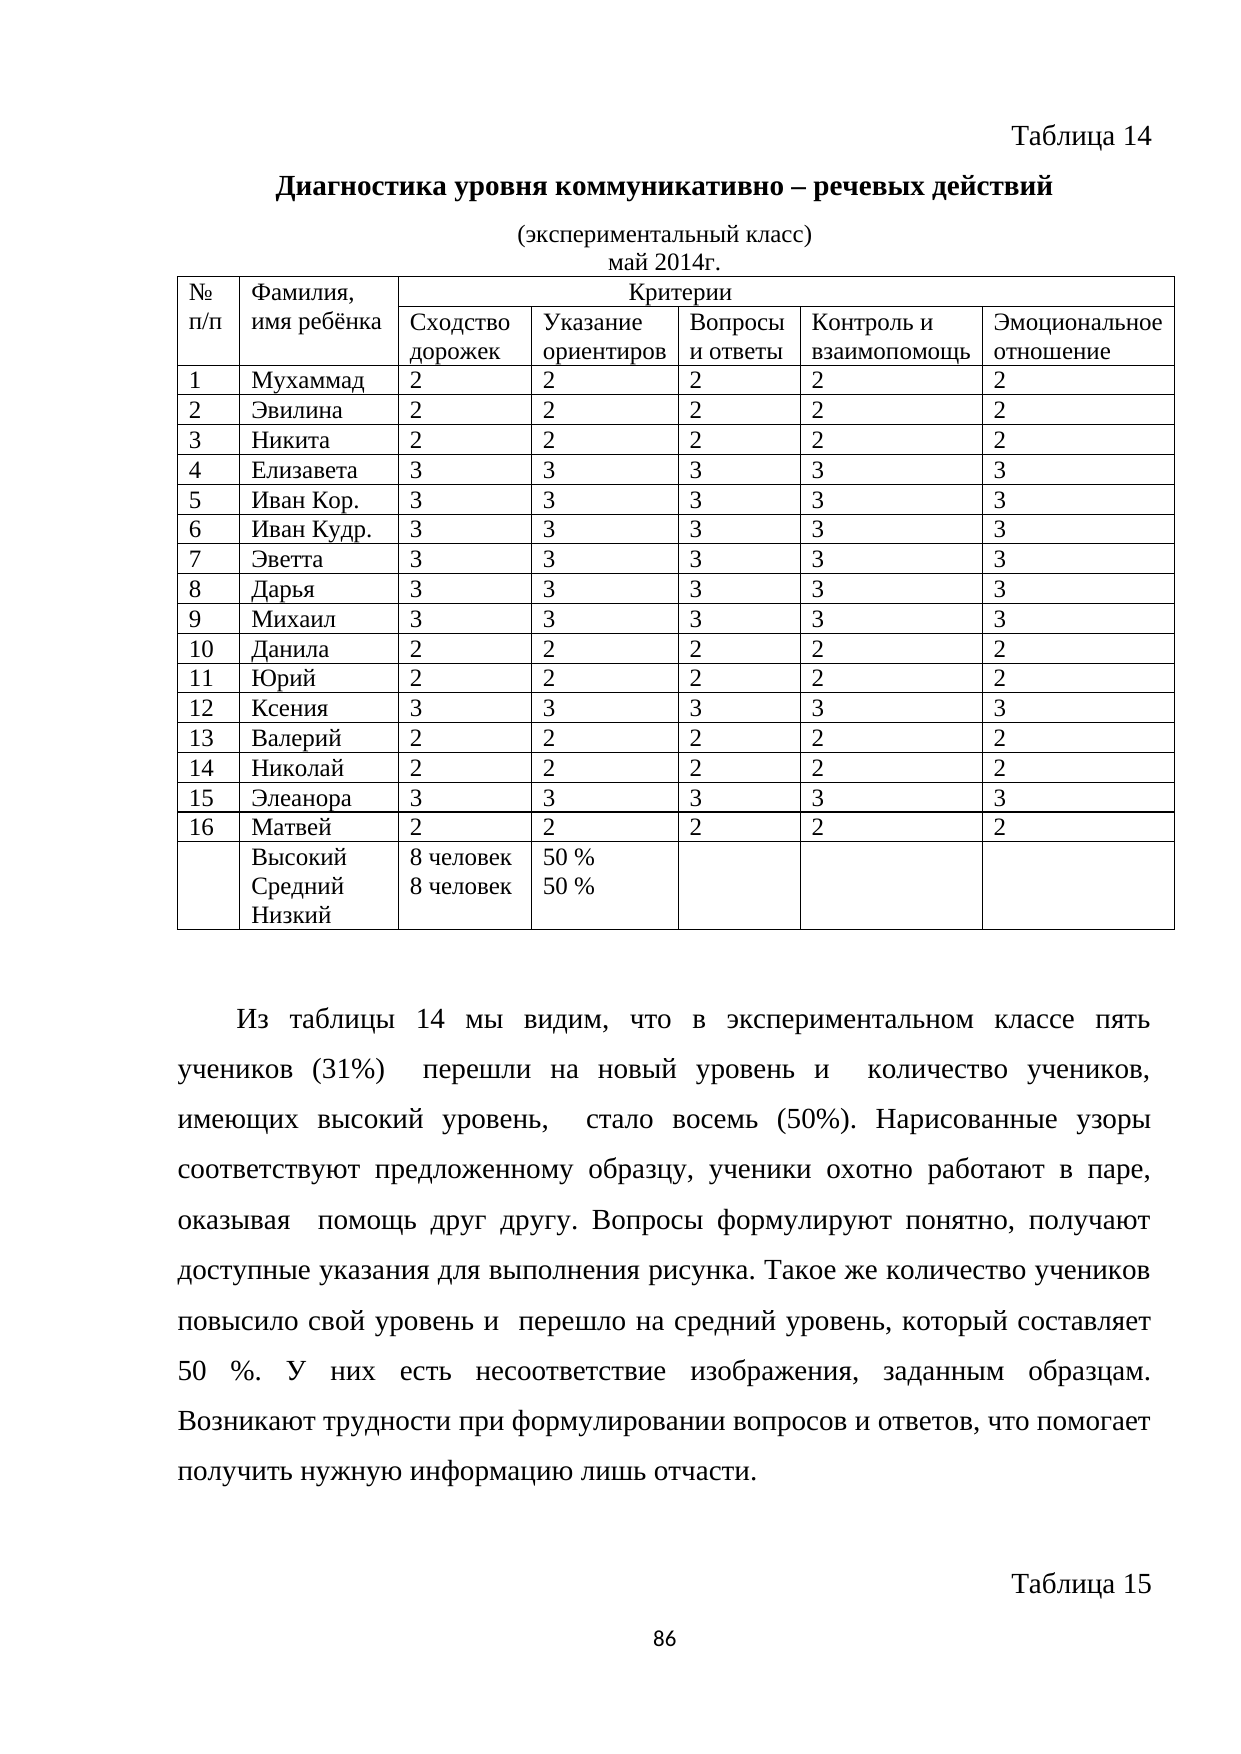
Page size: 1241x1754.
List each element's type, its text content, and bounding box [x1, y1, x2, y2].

text (экспериментальный класс) [177, 219, 1152, 247]
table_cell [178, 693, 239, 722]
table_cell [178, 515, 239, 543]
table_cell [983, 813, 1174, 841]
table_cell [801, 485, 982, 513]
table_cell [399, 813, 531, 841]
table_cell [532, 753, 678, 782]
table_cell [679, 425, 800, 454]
text Из таблицы 14 мы видим, что в экспериментальном классе пять учеников (31%) перешли на новый уровень и количество учеников, имеющих высокий уровень, стало восемь (50%). Нарисованные узоры соответствуют предложенному образцу, ученики охотно работают в паре, оказывая помощь друг другу. Вопросы формулируют понятно, получают доступные указания для выполнения рисунка. Такое же количество учеников повысило свой уровень и перешло на средний уровень, который составляет 50 %. У них есть несоответствие изображения, заданным образцам. Возникают трудности при формулировании вопросов и ответов, что помогает получить нужную информацию лишь отчасти. [177, 1001, 1152, 1487]
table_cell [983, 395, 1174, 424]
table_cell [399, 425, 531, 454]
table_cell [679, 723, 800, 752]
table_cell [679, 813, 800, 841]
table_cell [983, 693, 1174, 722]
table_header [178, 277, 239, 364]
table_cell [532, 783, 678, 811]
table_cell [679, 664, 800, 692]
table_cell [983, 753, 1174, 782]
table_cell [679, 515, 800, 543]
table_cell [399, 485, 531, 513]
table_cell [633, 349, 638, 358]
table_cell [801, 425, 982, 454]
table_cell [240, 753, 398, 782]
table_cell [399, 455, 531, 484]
text Таблица 15 [177, 1567, 1152, 1600]
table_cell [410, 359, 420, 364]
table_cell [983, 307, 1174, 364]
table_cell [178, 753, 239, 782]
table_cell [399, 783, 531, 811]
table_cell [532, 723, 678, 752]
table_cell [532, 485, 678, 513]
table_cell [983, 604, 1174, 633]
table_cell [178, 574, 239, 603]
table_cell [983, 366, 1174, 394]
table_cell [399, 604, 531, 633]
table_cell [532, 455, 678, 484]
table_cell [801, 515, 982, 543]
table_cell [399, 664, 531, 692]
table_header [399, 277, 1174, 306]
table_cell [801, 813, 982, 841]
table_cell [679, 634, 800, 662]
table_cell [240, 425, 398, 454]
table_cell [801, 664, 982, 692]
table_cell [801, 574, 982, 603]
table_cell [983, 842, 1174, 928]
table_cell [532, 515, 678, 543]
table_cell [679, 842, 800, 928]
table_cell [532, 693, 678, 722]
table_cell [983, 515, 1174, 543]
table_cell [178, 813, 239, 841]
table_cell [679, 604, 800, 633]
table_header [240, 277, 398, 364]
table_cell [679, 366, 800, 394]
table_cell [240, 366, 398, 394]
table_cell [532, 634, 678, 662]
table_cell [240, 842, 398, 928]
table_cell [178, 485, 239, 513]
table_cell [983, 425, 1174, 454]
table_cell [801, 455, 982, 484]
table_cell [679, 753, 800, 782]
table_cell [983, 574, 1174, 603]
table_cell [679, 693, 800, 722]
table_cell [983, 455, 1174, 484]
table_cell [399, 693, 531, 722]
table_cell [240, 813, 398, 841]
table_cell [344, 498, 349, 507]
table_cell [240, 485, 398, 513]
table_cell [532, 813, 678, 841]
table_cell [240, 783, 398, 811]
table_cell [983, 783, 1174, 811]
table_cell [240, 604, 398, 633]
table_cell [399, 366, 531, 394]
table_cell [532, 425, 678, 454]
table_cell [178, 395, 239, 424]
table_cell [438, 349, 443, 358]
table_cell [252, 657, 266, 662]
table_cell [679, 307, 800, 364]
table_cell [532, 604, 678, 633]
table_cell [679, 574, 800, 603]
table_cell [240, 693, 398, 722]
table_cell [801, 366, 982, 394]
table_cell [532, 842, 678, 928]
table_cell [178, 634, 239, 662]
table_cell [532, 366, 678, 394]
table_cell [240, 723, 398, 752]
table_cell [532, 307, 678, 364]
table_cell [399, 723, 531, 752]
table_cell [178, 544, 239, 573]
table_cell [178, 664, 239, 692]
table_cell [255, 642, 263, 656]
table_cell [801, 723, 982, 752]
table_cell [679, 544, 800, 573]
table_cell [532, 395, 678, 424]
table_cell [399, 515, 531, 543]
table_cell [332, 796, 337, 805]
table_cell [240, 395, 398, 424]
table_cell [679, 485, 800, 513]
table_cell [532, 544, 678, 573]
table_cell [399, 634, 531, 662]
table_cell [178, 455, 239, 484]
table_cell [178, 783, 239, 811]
text Диагностика уровня коммуникативно – речевых действий [177, 168, 1152, 202]
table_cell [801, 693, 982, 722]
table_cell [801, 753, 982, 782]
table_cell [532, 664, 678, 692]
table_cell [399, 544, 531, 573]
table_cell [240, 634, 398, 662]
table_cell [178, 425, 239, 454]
text май 2014г. [177, 247, 1152, 276]
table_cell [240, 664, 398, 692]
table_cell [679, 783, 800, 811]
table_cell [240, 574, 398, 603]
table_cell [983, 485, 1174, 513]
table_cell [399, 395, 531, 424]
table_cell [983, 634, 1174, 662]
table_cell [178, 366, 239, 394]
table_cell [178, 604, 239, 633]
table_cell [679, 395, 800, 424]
text Таблица 14 [177, 118, 1152, 152]
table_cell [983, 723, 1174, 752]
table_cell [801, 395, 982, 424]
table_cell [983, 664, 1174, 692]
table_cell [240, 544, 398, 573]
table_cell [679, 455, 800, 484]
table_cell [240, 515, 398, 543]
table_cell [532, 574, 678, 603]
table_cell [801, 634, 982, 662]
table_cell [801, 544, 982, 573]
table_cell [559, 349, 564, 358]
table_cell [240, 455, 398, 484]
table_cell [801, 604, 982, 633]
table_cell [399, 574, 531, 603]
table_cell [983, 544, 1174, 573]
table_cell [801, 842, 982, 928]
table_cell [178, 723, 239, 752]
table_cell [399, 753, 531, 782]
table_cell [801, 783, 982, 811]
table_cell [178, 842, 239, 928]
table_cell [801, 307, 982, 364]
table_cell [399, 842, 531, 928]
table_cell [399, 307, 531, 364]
